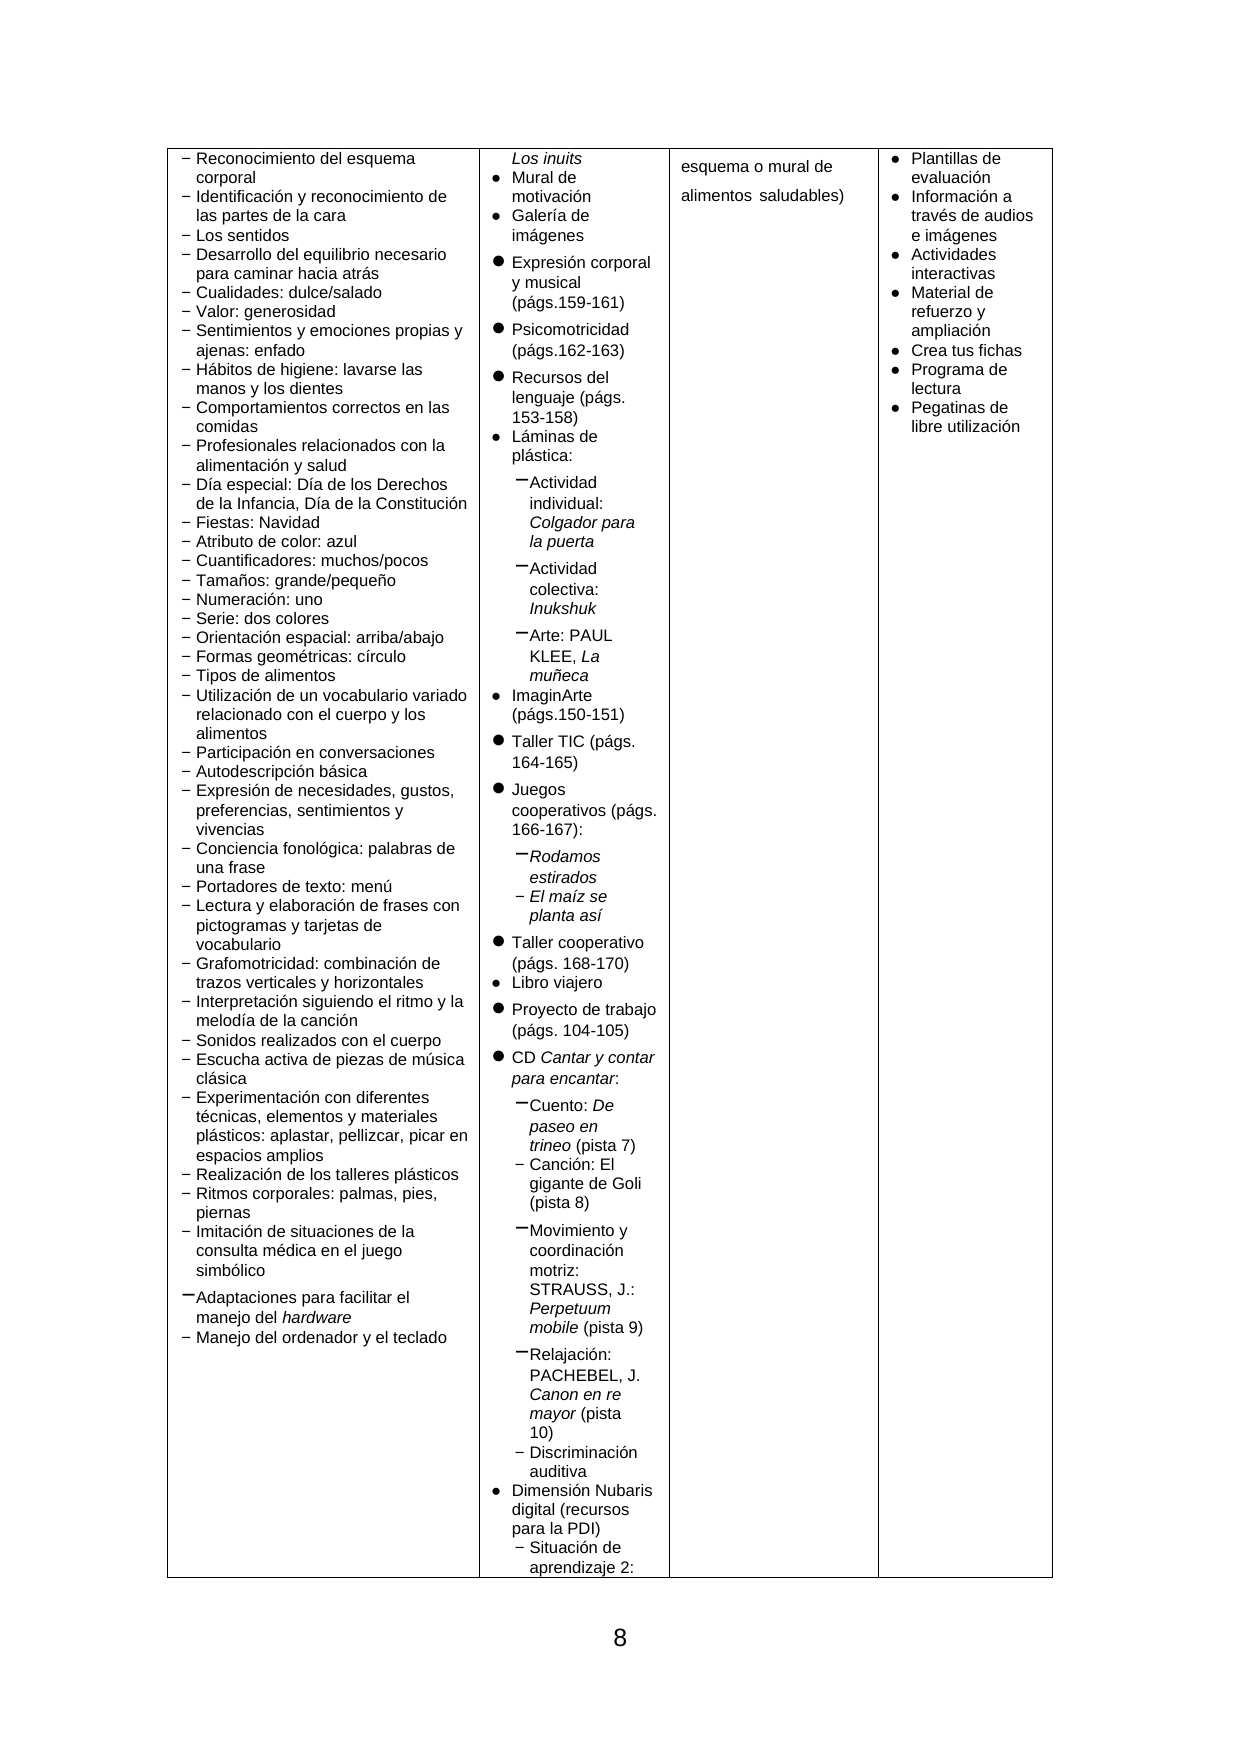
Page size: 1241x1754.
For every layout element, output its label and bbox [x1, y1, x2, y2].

table_cell [480, 149, 669, 1577]
table_cell [168, 149, 479, 1577]
table_cell [879, 149, 1052, 1577]
table_cell [670, 149, 878, 1577]
